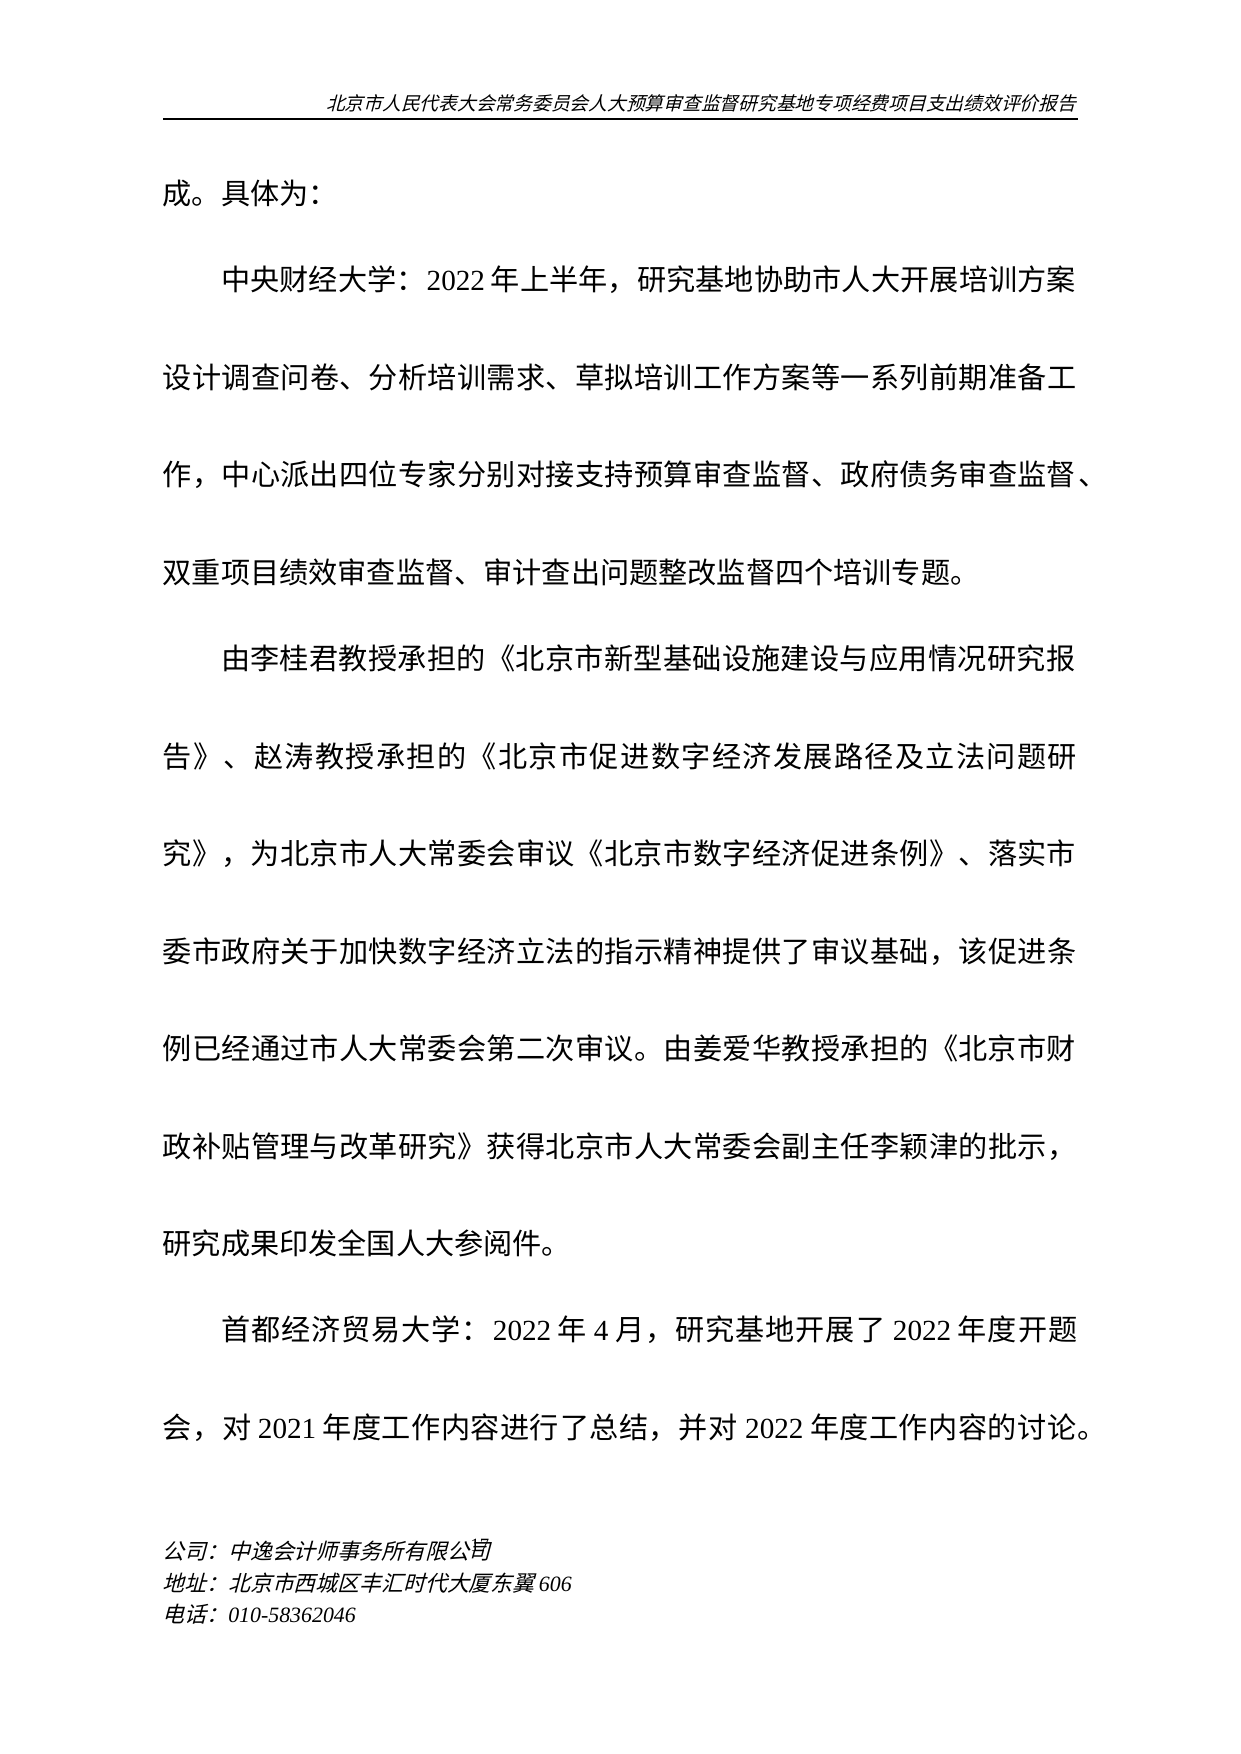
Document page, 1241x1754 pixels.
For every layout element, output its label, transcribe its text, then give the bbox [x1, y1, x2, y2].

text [162, 1295, 1078, 1458]
text 由李桂君教授承担的《北京市新型基础设施建设与应用情况研究报告》、赵涛教授承担的《北京市促进数字经济发展路径及立法问题研究》，为北京市人大常委会审议《北京市数字经济促进条例》、落实市委市政府关于加快数字经济立法的指示精神提供了审议基础，该促进条例已经通过市人大常委会第二次审议。由姜爱华教授承担的《北京市财政补贴管理与改革研究》获得北京市人大常委会副主任李颖津的批示，研究成果印发全国人大参阅件。 [162, 624, 1078, 1274]
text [162, 159, 1078, 224]
text 中央财经大学：2022年上半年，研究基地协助市人大开展培训方案设计调查问卷、分析培训需求、草拟培训工作方案等一系列前期准备工作，中心派出四位专家分别对接支持预算审查监督、政府债务审查监督、双重项目绩效审查监督、审计查出问题整改监督四个培训专题。 [162, 246, 1078, 603]
